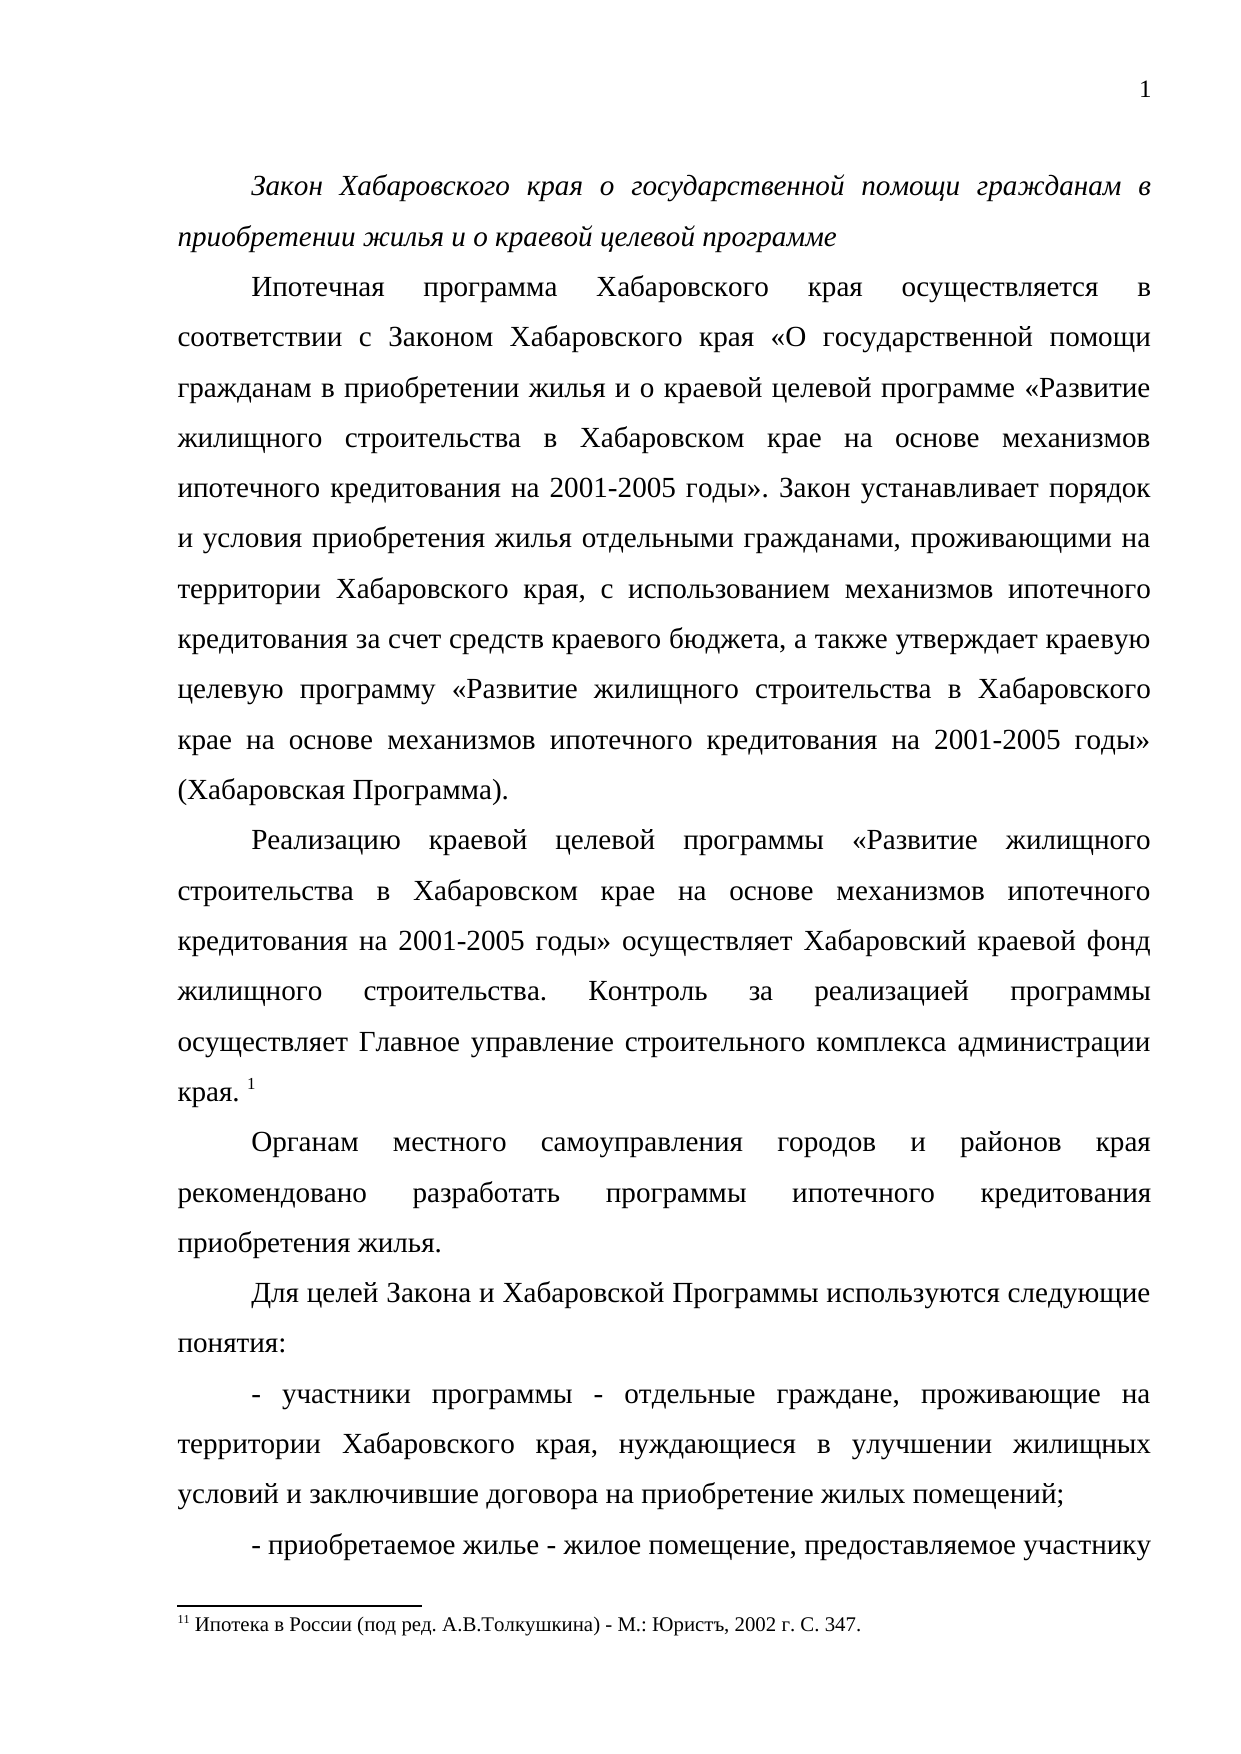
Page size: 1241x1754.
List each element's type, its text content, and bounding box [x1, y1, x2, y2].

text Органам местного самоуправления городов и районов края рекомендовано разработать программы ипотечного кредитования приобретения жилья. [177, 1124, 1152, 1258]
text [177, 1527, 1152, 1560]
text Реализацию краевой целевой программы «Развитие жилищного строительства в Хабаровском крае на основе механизмов ипотечного кредитования на 2001-2005 годы» осуществляет Хабаровский краевой фонд жилищного строительства. Контроль за реализацией программы осуществляет Главное управление строительного комплекса администрации края. 1 [177, 822, 1152, 1108]
text Ипотечная программа Хабаровского края осуществляется в соответствии с Законом Хабаровского края «О государственной помощи гражданам в приобретении жилья и о краевой целевой программе «Развитие жилищного строительства в Хабаровском крае на основе механизмов ипотечного кредитования на 2001-2005 годы». Закон устанавливает порядок и условия приобретения жилья отдельными гражданами, проживающими на территории Хабаровского края, с использованием механизмов ипотечного кредитования за счет средств краевого бюджета, а также утверждает краевую целевую программу «Развитие жилищного строительства в Хабаровского крае на основе механизмов ипотечного кредитования на 2001-2005 годы» (Хабаровская Программа). [177, 269, 1152, 806]
text - участники программы - отдельные граждане, проживающие на территории Хабаровского края, нуждающиеся в улучшении жилищных условий и заключившие договора на приобретение жилых помещений; [177, 1376, 1152, 1510]
text Закон Хабаровского края о государственной помощи гражданам в приобретении жилья и о краевой целевой программе [177, 168, 1152, 252]
text Для целей Закона и Хабаровской Программы используются следующие понятия: [177, 1275, 1152, 1359]
